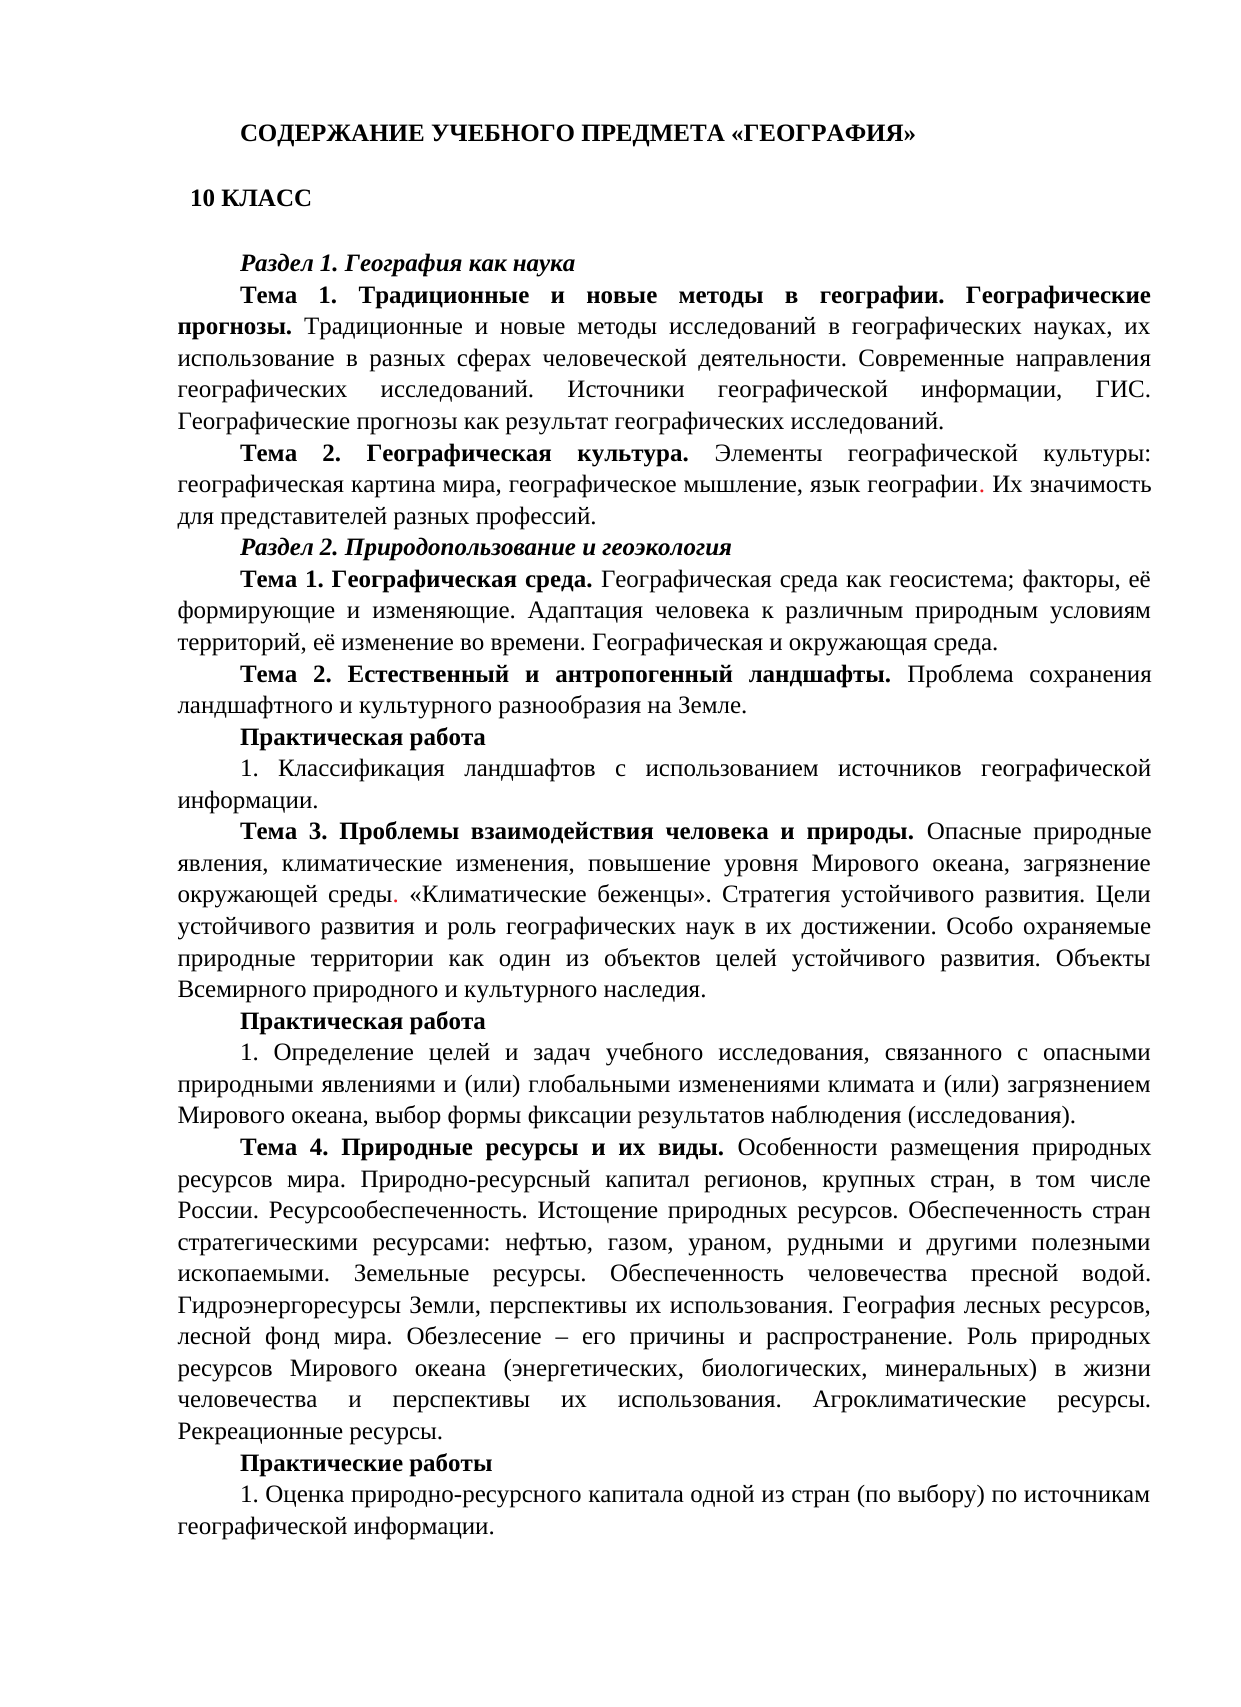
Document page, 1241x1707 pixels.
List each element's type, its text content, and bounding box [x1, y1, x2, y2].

text Тема 1. Географическая среда. Географическая среда как геосистема; факторы, её формирующие и изменяющие. Адаптация человека к различным природным условиям территорий, её изменение во времени. Географическая и окружающая среда. [177, 564, 1152, 656]
text 10 КЛАСС [190, 183, 1152, 212]
text Практическая работа [177, 1006, 1152, 1034]
text 1. Определение целей и задач учебного исследования, связанного с опасными природными явлениями и (или) глобальными изменениями климата и (или) загрязнением Мирового океана, выбор формы фиксации результатов наблюдения (исследования). [177, 1037, 1152, 1129]
text 1. Оценка природно-ресурсного капитала одной из стран (по выбору) по источникам географической информации. [177, 1479, 1152, 1539]
text Тема 1. Традиционные и новые методы в географии. Географические прогнозы. Традиционные и новые методы исследований в географических науках, их использование в разных сферах человеческой деятельности. Современные направления географических исследований. Источники географической информации, ГИС. Географические прогнозы как результат географических исследований. [177, 280, 1152, 435]
text Тема 2. Естественный и антропогенный ландшафты. Проблема сохранения ландшафтного и культурного разнообразия на Земле. [177, 659, 1152, 719]
text Тема 4. Природные ресурсы и их виды. Особенности размещения природных ресурсов мира. Природно-ресурсный капитал регионов, крупных стран, в том числе России. Ресурсообеспеченность. Истощение природных ресурсов. Обеспеченность стран стратегическими ресурсами: нефтью, газом, ураном, рудными и другими полезными ископаемыми. Земельные ресурсы. Обеспеченность человечества пресной водой. Гидроэнергоресурсы Земли, перспективы их использования. География лесных ресурсов, лесной фонд мира. Обезлесение – его причины и распространение. Роль природных ресурсов Мирового океана (энергетических, биологических, минеральных) в жизни человечества и перспективы их использования. Агроклиматические ресурсы. Рекреационные ресурсы. [177, 1132, 1152, 1445]
text 1. Классификация ландшафтов с использованием источников географической информации. [177, 753, 1152, 814]
text Раздел 2. Природопользование и геоэкология [177, 532, 1152, 561]
text СОДЕРЖАНИЕ УЧЕБНОГО ПРЕДМЕТА «ГЕОГРАФИЯ» [177, 118, 1152, 147]
text Практические работы [177, 1448, 1152, 1476]
text Практическая работа [177, 722, 1152, 751]
text Раздел 1. География как наука [177, 248, 1152, 277]
text Тема 3. Проблемы взаимодействия человека и природы. Опасные природные явления, климатические изменения, повышение уровня Мирового океана, загрязнение окружающей среды. «Климатические беженцы». Стратегия устойчивого развития. Цели устойчивого развития и роль географических наук в их достижении. Особо охраняемые природные территории как один из объектов целей устойчивого развития. Объекты Всемирного природного и культурного наследия. [177, 816, 1152, 1003]
text Тема 2. Географическая культура. Элементы географической культуры: географическая картина мира, географическое мышление, язык географии. Их значимость для представителей разных профессий. [177, 438, 1152, 529]
